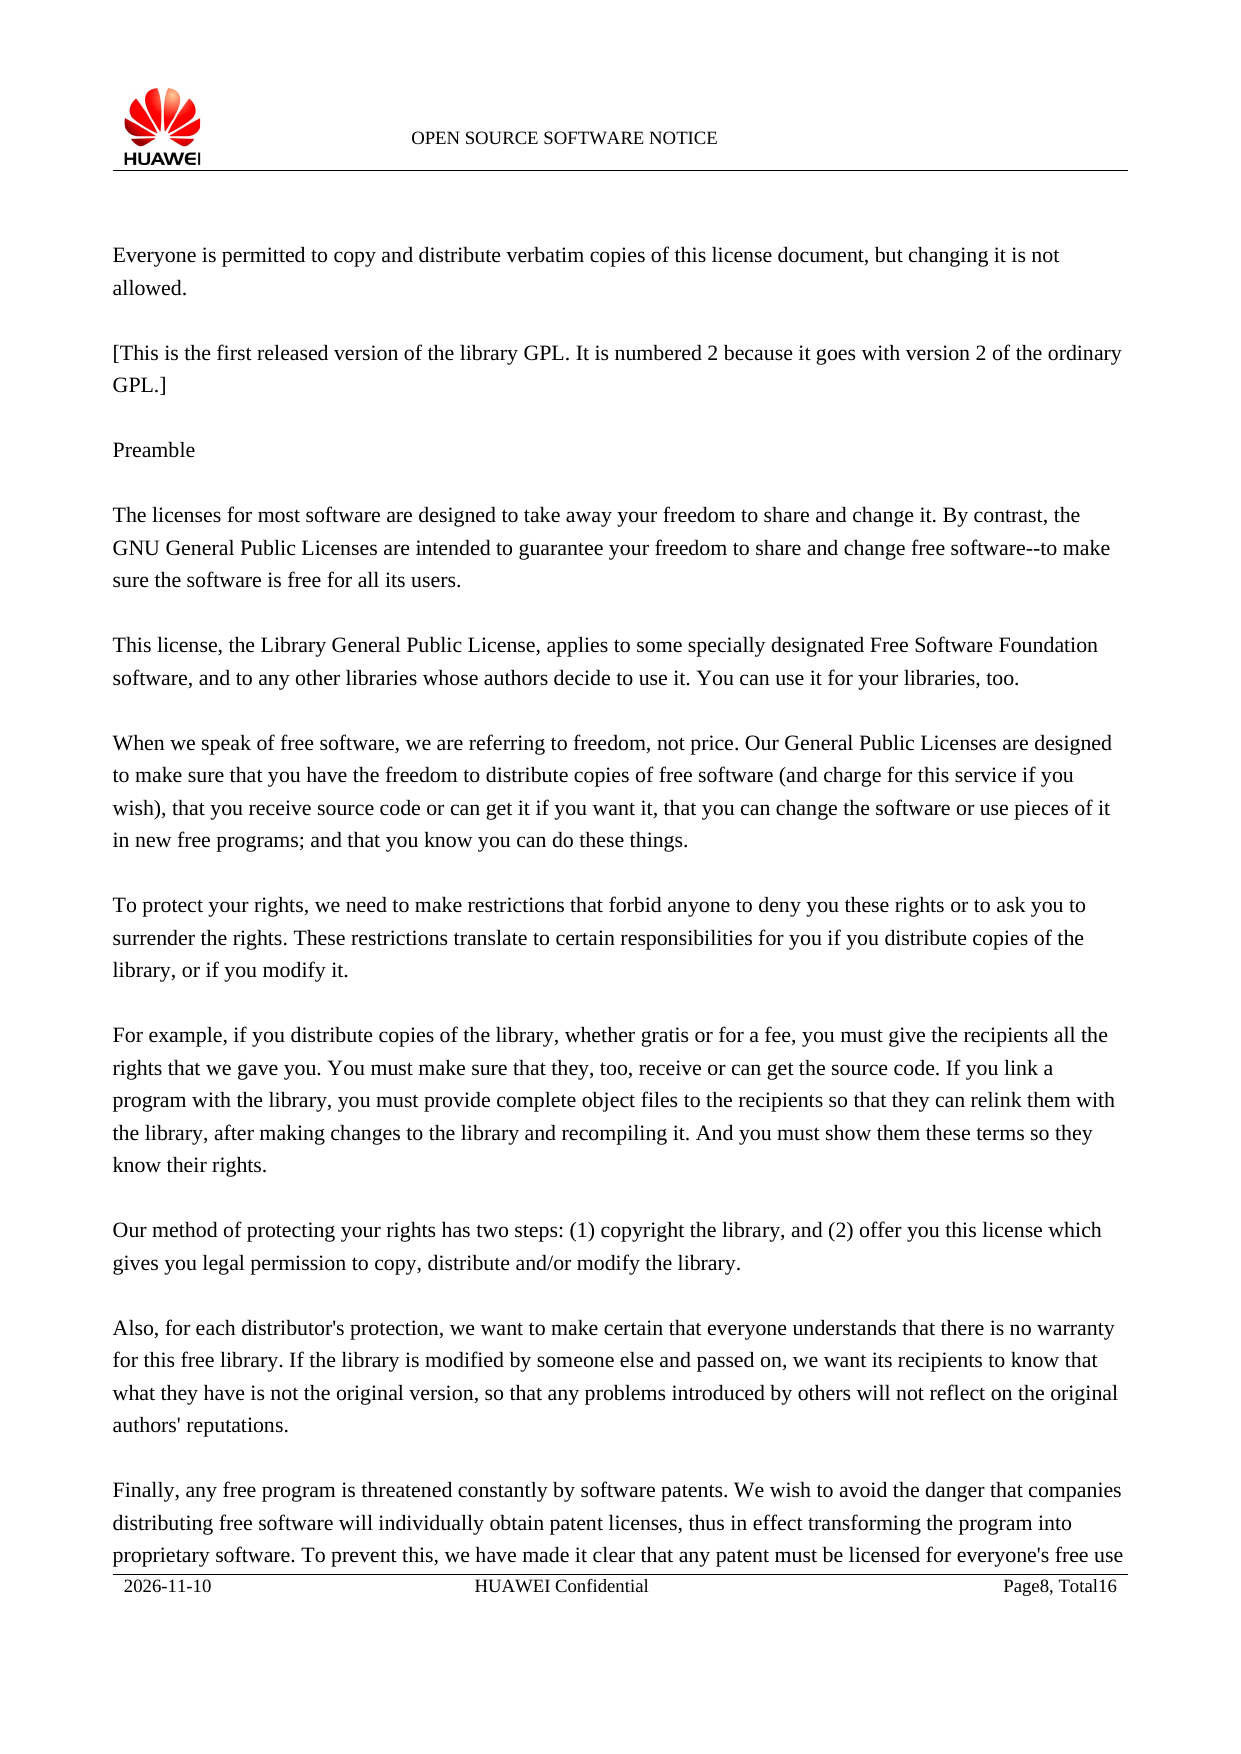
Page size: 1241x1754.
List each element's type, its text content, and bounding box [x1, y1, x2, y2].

picture [124, 88, 201, 165]
